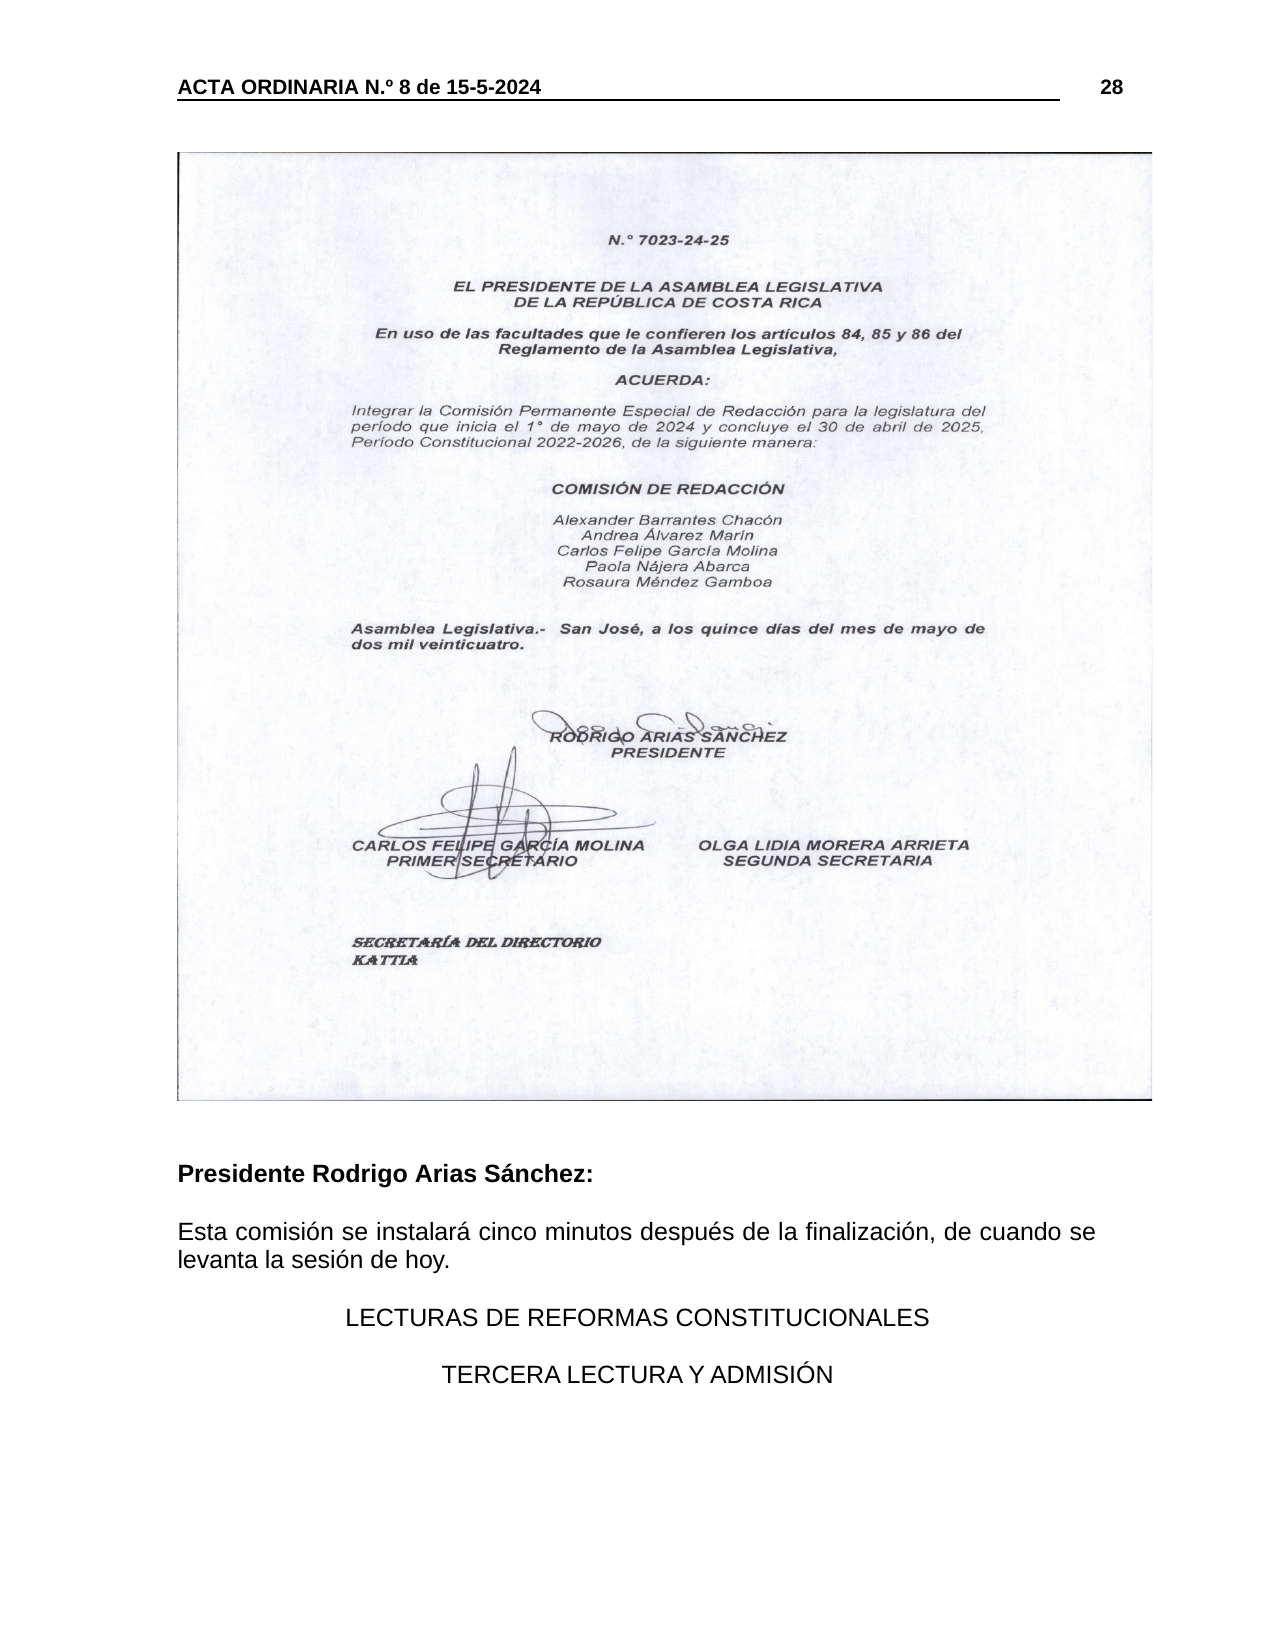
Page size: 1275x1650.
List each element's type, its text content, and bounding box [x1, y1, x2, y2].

text Esta comisión se instalará cinco minutos después de la finalización, de cuando se levanta la sesión de hoy. [177, 1216, 1098, 1274]
text Presidente Rodrigo Arias Sánchez: [177, 1159, 1098, 1188]
text TERCERA LECTURA Y ADMISIÓN [177, 1360, 1098, 1389]
text LECTURAS DE REFORMAS CONSTITUCIONALES [177, 1303, 1098, 1331]
picture [177, 152, 1153, 1101]
